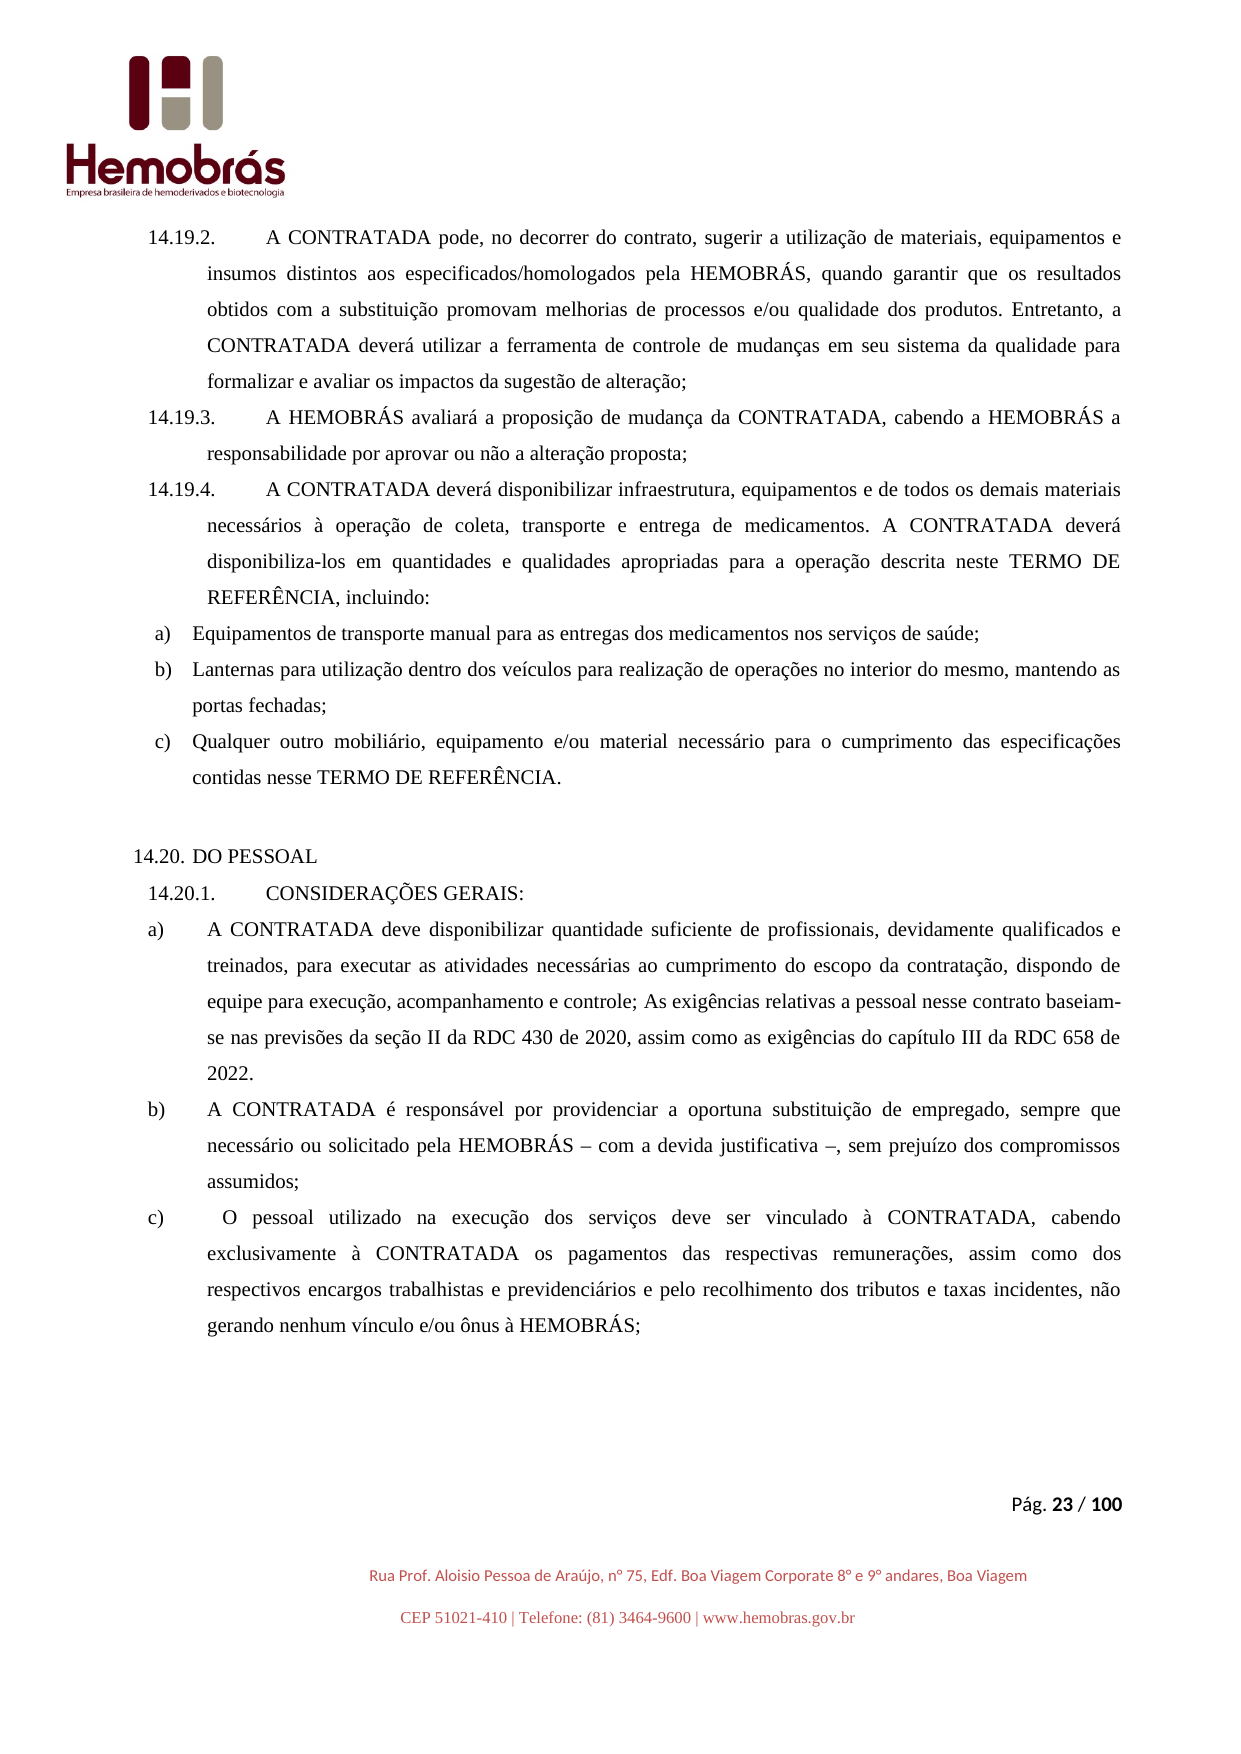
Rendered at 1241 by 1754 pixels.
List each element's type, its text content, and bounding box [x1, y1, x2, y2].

subtitle A CONTRATADA deve disponibilizar quantidade suficiente de profissionais, devidamente qualificados e treinados, para executar as atividades necessárias ao cumprimento do escopo da contratação, dispondo de equipe para execução, acompanhamento e controle; As exigências relativas a pessoal nesse contrato baseiam-se nas previsões da seção II da RDC 430 de 2020, assim como as exigências do capítulo III da RDC 658 de 2022. [148, 916, 1122, 1085]
subtitle O pessoal utilizado na execução dos serviços deve ser vinculado à CONTRATADA, cabendo exclusivamente à CONTRATADA os pagamentos das respectivas remunerações, assim como dos respectivos encargos trabalhistas e previdenciários e pelo recolhimento dos tributos e taxas incidentes, não gerando nenhum vínculo e/ou ônus à HEMOBRÁS; [148, 1205, 1122, 1337]
list Lanternas para utilização dentro dos veículos para realização de operações no interior do mesmo, mantendo as portas fechadas; [154, 657, 1122, 717]
subtitle CONSIDERAÇÕES GERAIS: [148, 880, 1122, 904]
subtitle A CONTRATADA deverá disponibilizar infraestrutura, equipamentos e de todos os demais materiais necessários à operação de coleta, transporte e entrega de medicamentos. A CONTRATADA deverá disponibiliza-los em quantidades e qualidades apropriadas para a operação descrita neste TERMO DE REFERÊNCIA, incluindo: [148, 477, 1122, 609]
subtitle A CONTRATADA pode, no decorrer do contrato, sugerir a utilização de materiais, equipamentos e insumos distintos aos especificados/homologados pela HEMOBRÁS, quando garantir que os resultados obtidos com a substituição promovam melhorias de processos e/ou qualidade dos produtos. Entretanto, a CONTRATADA deverá utilizar a ferramenta de controle de mudanças em seu sistema da qualidade para formalizar e avaliar os impactos da sugestão de alteração; [148, 148, 1122, 393]
list Equipamentos de transporte manual para as entregas dos medicamentos nos serviços de saúde; [154, 621, 1122, 645]
subtitle A HEMOBRÁS avaliará a proposição de mudança da CONTRATADA, cabendo a HEMOBRÁS a responsabilidade por aprovar ou não a alteração proposta; [148, 405, 1122, 465]
picture [53, 43, 298, 213]
subtitle A CONTRATADA é responsável por providenciar a oportuna substituição de empregado, sempre que necessário ou solicitado pela HEMOBRÁS – com a devida justificativa –, sem prejuízo dos compromissos assumidos; [148, 1097, 1122, 1193]
list Qualquer outro mobiliário, equipamento e/ou material necessário para o cumprimento das especificações contidas nesse TERMO DE REFERÊNCIA. [154, 729, 1122, 789]
subtitle DO PESSOAL [133, 844, 1122, 868]
